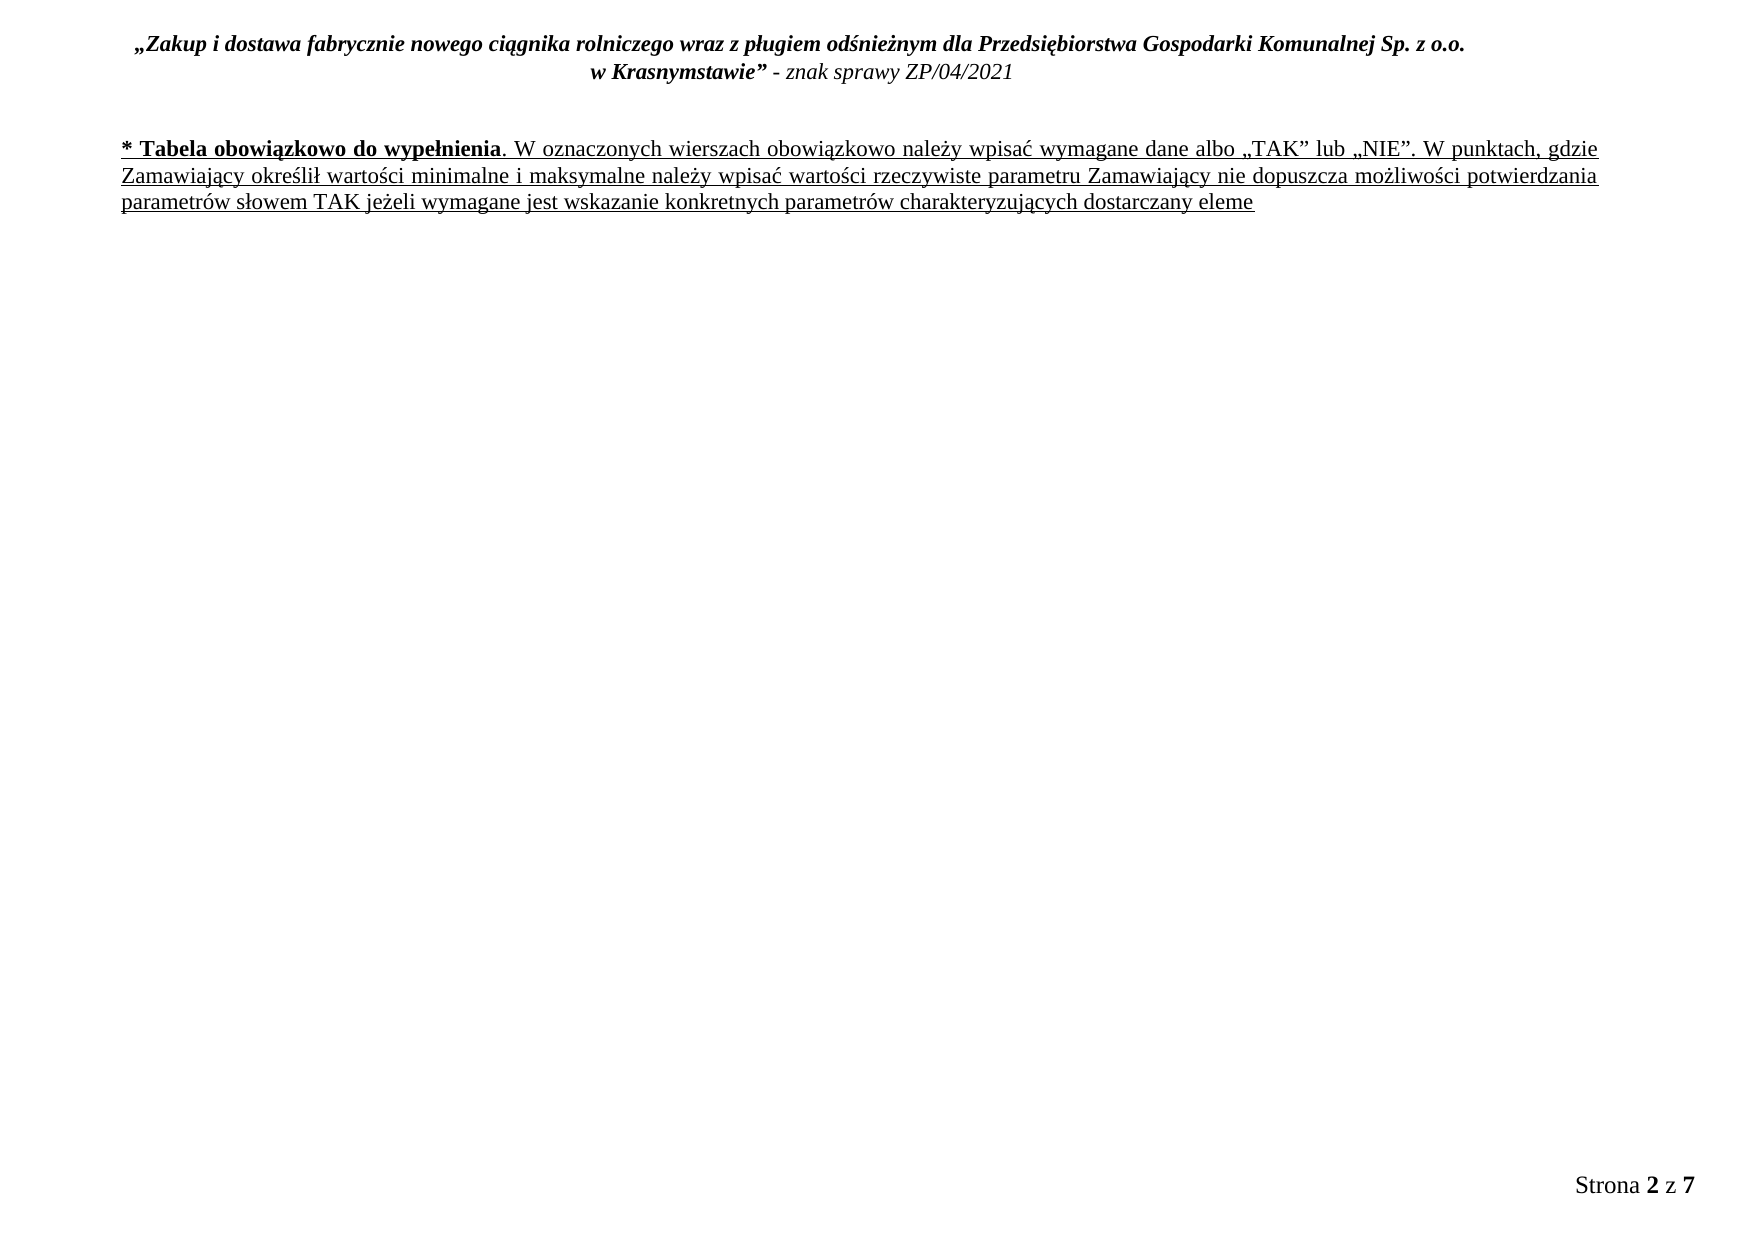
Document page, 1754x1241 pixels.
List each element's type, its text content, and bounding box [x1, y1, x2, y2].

text * Tabela obowiązkowo do wypełnienia. W oznaczonych wierszach obowiązkowo należy wpisać wymagane dane albo „TAK” lub „NIE”. W punktach, gdzie Zamawiający określił wartości minimalne i maksymalne należy wpisać wartości rzeczywiste parametru Zamawiający nie dopuszcza możliwości potwierdzania parametrów słowem TAK jeżeli wymagane jest wskazanie konkretnych parametrów charakteryzujących dostarczany eleme [121, 135, 1599, 158]
text * Tabela obowiązkowo do wypełnienia. W oznaczonych wierszach obowiązkowo należy wpisać wymagane dane albo „TAK” lub „NIE”. W punktach, gdzie Zamawiający określił wartości minimalne i maksymalne należy wpisać wartości rzeczywiste parametru Zamawiający nie dopuszcza możliwości potwierdzania parametrów słowem TAK jeżeli wymagane jest wskazanie konkretnych parametrów charakteryzujących dostarczany eleme [121, 186, 1599, 214]
text * Tabela obowiązkowo do wypełnienia. W oznaczonych wierszach obowiązkowo należy wpisać wymagane dane albo „TAK” lub „NIE”. W punktach, gdzie Zamawiający określił wartości minimalne i maksymalne należy wpisać wartości rzeczywiste parametru Zamawiający nie dopuszcza możliwości potwierdzania parametrów słowem TAK jeżeli wymagane jest wskazanie konkretnych parametrów charakteryzujących dostarczany eleme [121, 159, 1599, 185]
